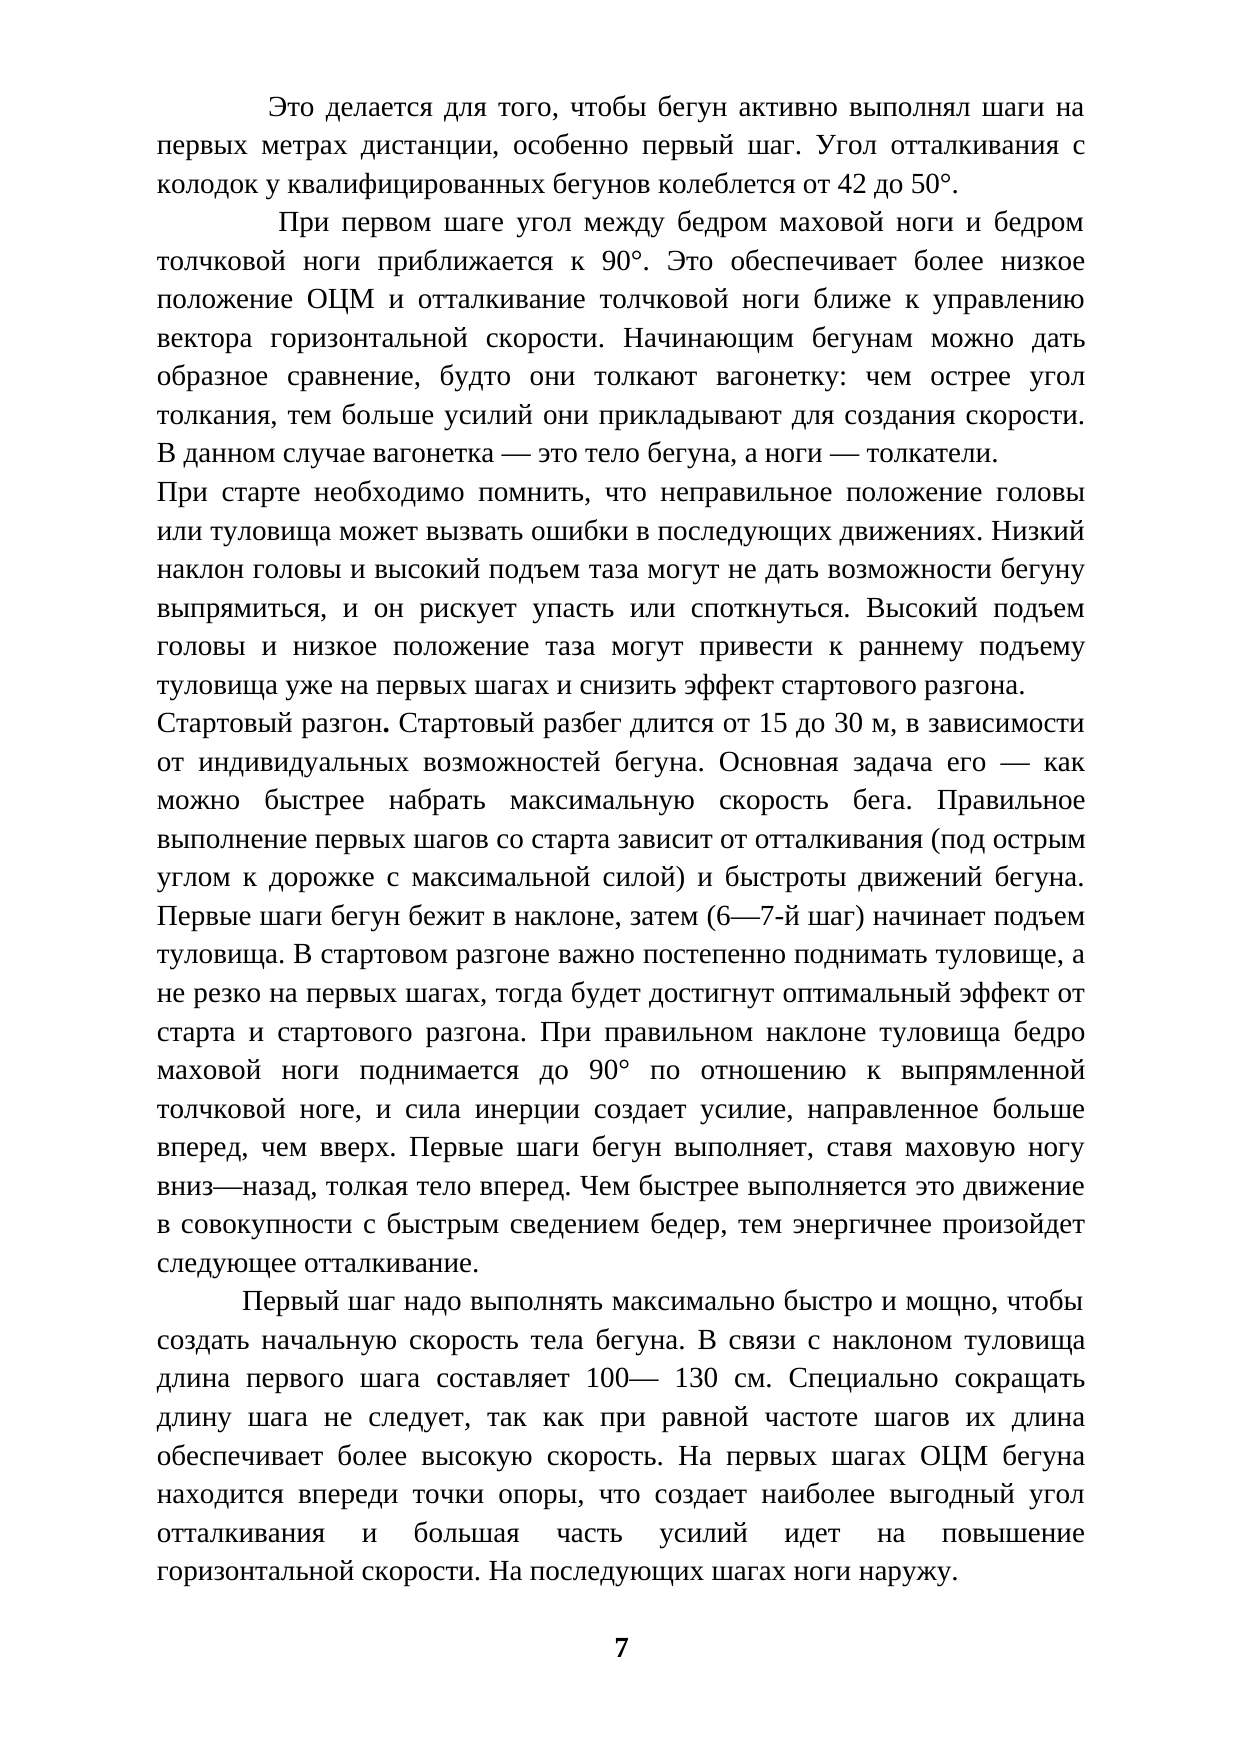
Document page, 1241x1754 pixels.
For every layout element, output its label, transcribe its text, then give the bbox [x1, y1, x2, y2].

text 7 [157, 1630, 1086, 1664]
text Это делается для того, чтобы бегун активно выполнял шаги на первых метрах дистанции, особенно первый шаг. Угол отталкивания с колодок у квалифицированных бегунов колеблется от 42 до 50°. [157, 89, 1086, 199]
text При старте необходимо помнить, что неправильное положение головы или туловища может вызвать ошибки в последующих движениях. Низкий наклон головы и высокий подъем таза могут не дать возможности бегуну выпрямиться, и он рискует упасть или споткнуться. Высокий подъем головы и низкое положение таза могут привести к раннему подъему туловища уже на первых шагах и снизить эффект стартового разгона. [157, 474, 1086, 700]
text Стартовый разгон. Стартовый разбег длится от 15 до 30 м, в зависимости от индивидуальных возможностей бегуна. Основная задача его — как можно быстрее набрать максимальную скорость бега. Правильное выполнение первых шагов со старта зависит от отталкивания (под острым углом к дорожке с максимальной силой) и быстроты движений бегуна. Первые шаги бегун бежит в наклоне, затем (6—7-й шаг) начинает подъем туловища. В стартовом разгоне важно постепенно поднимать туловище, а не резко на первых шагах, тогда будет достигнут оптимальный эффект от старта и стартового разгона. При правильном наклоне туловища бедро маховой ноги поднимается до 90° по отношению к выпрямленной толчковой ноге, и сила инерции создает усилие, направленное больше вперед, чем вверх. Первые шаги бегун выполняет, ставя маховую ногу вниз—назад, толкая тело вперед. Чем быстрее выполняется это движение в совокупности с быстрым сведением бедер, тем энергичнее произойдет следующее отталкивание. [157, 705, 1086, 1278]
text При первом шаге угол между бедром маховой ноги и бедром толчковой ноги приближается к 90°. Это обеспечивает более низкое положение ОЦМ и отталкивание толчковой ноги ближе к управлению вектора горизонтальной скорости. Начинающим бегунам можно дать образное сравнение, будто они толкают вагонетку: чем острее угол толкания, тем больше усилий они прикладывают для создания скорости. В данном случае вагонетка — это тело бегуна, а ноги — толкатели. [157, 204, 1086, 469]
text Первый шаг надо выполнять максимально быстро и мощно, чтобы создать начальную скорость тела бегуна. В связи с наклоном туловища длина первого шага составляет 100— 130 см. Специально сокращать длину шага не следует, так как при равной частоте шагов их длина обеспечивает более высокую скорость. На первых шагах ОЦМ бегуна находится впереди точки опоры, что создает наиболее выгодный угол отталкивания и большая часть усилий идет на повышение горизонтальной скорости. На последующих шагах ноги наружу. [157, 1283, 1086, 1587]
